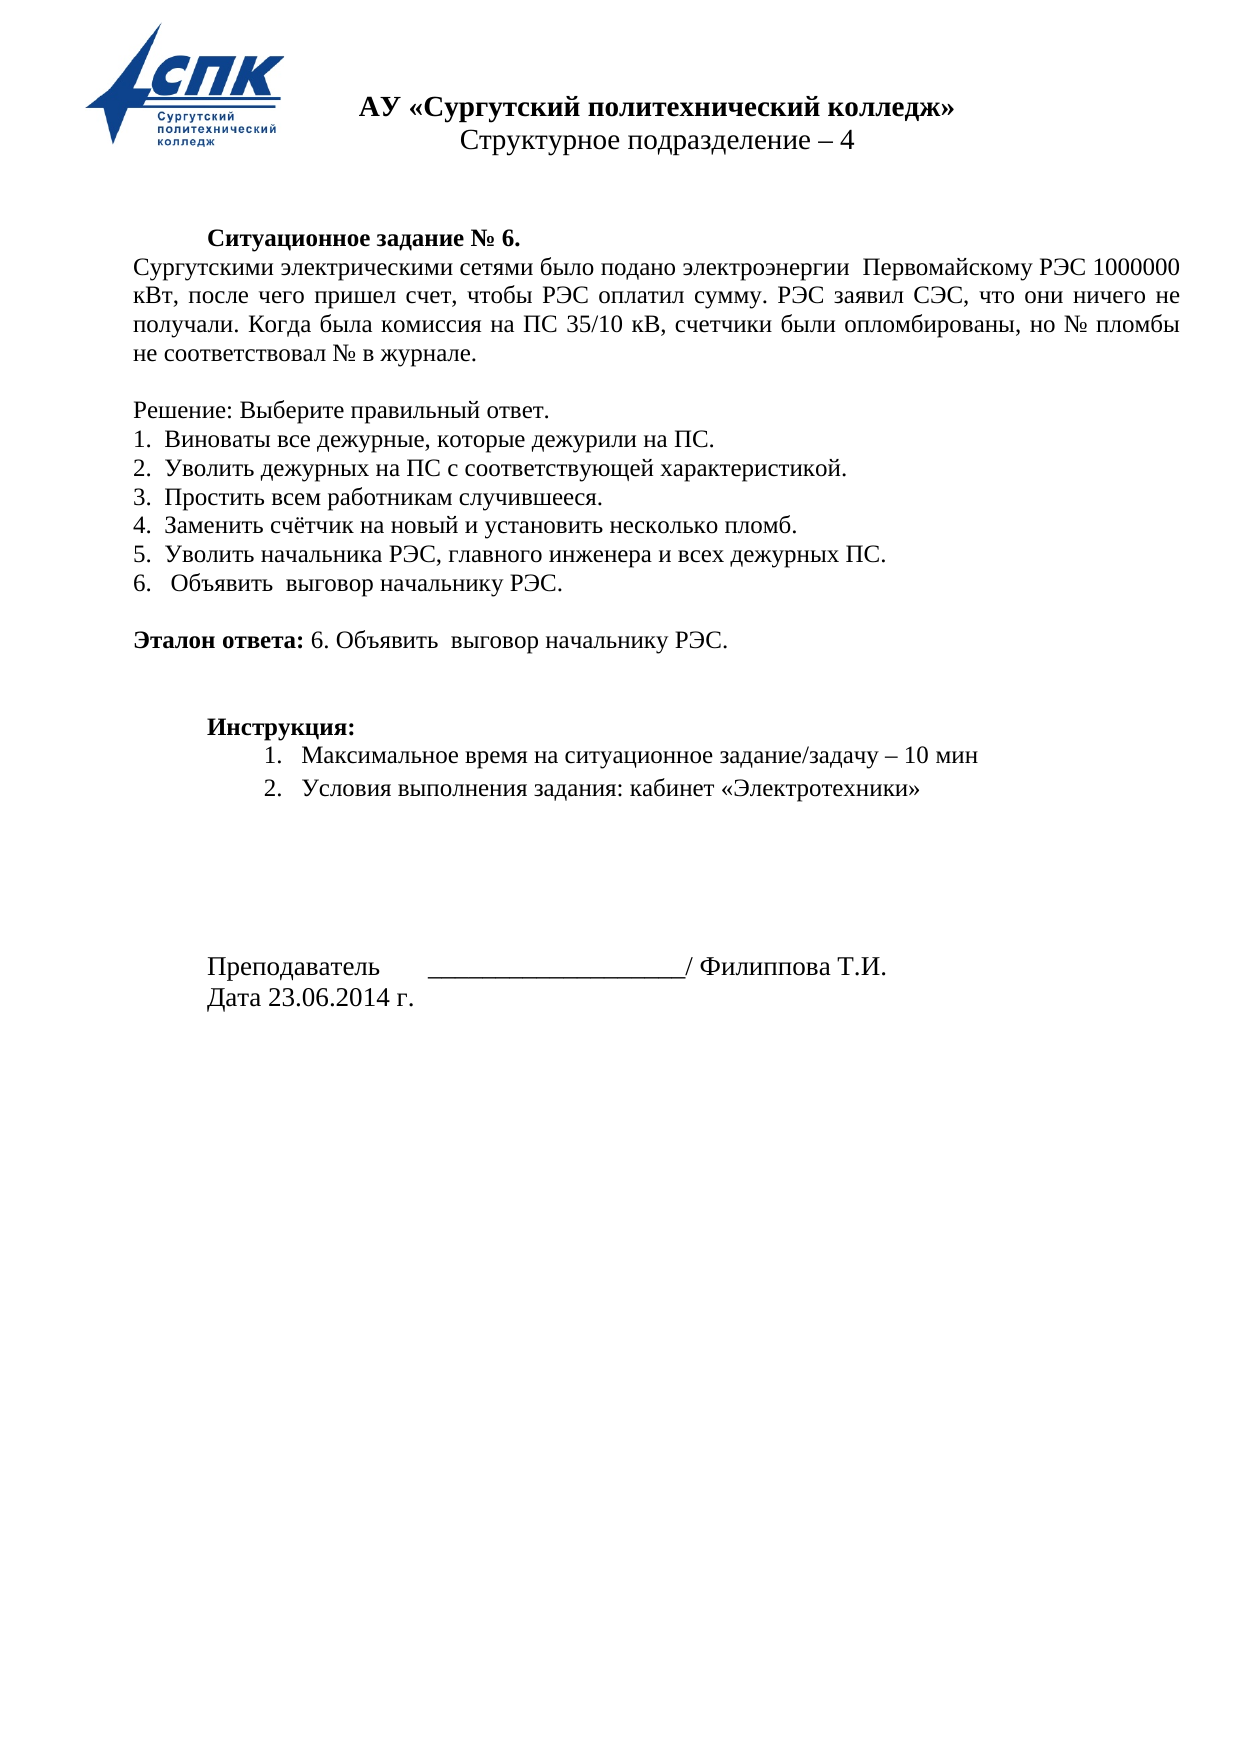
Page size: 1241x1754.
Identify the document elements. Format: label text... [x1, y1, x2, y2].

text Ситуационное задание № 6. [133, 223, 1181, 252]
text АУ «Сургутский политехнический колледж» [133, 89, 1181, 122]
text Сургутскими электрическими сетями было подано электроэнергии Первомайскому РЭС 1000000 кВт, после чего пришел счет, чтобы РЭС оплатил сумму. РЭС заявил СЭС, что они ничего не получали. Когда была комиссия на ПС 35/10 кВ, счетчики были опломбированы, но № пломбы не соответствовал № в журнале. [133, 252, 1181, 367]
text Преподаватель ___________________/ Филиппова Т.И. [207, 950, 1181, 981]
text Эталон ответа: 6. Объявить выговор начальнику РЭС. [133, 625, 1181, 654]
text Структурное подразделение – 4 [133, 122, 1181, 156]
picture [85, 22, 285, 147]
text 1. Виноваты все дежурные, которые дежурили на ПС. [133, 424, 1181, 453]
text 3. Простить всем работникам случившееся. [133, 482, 1181, 510]
text 4. Заменить счётчик на новый и установить несколько пломб. [133, 510, 1181, 539]
text 2. Уволить дежурных на ПС с соответствующей характеристикой. [133, 453, 1181, 482]
text 6. Объявить выговор начальнику РЭС. [133, 568, 1181, 597]
text 5. Уволить начальника РЭС, главного инженера и всех дежурных ПС. [133, 539, 1181, 568]
list Максимальное время на ситуационное задание/задачу – 10 мин [263, 740, 1181, 769]
text Дата 23.06.2014 г. [207, 981, 1181, 1012]
text Инструкция: [207, 712, 1181, 740]
text Решение: Выберите правильный ответ. [133, 395, 1181, 424]
list Условия выполнения задания: кабинет «Электротехники» [263, 773, 1181, 802]
